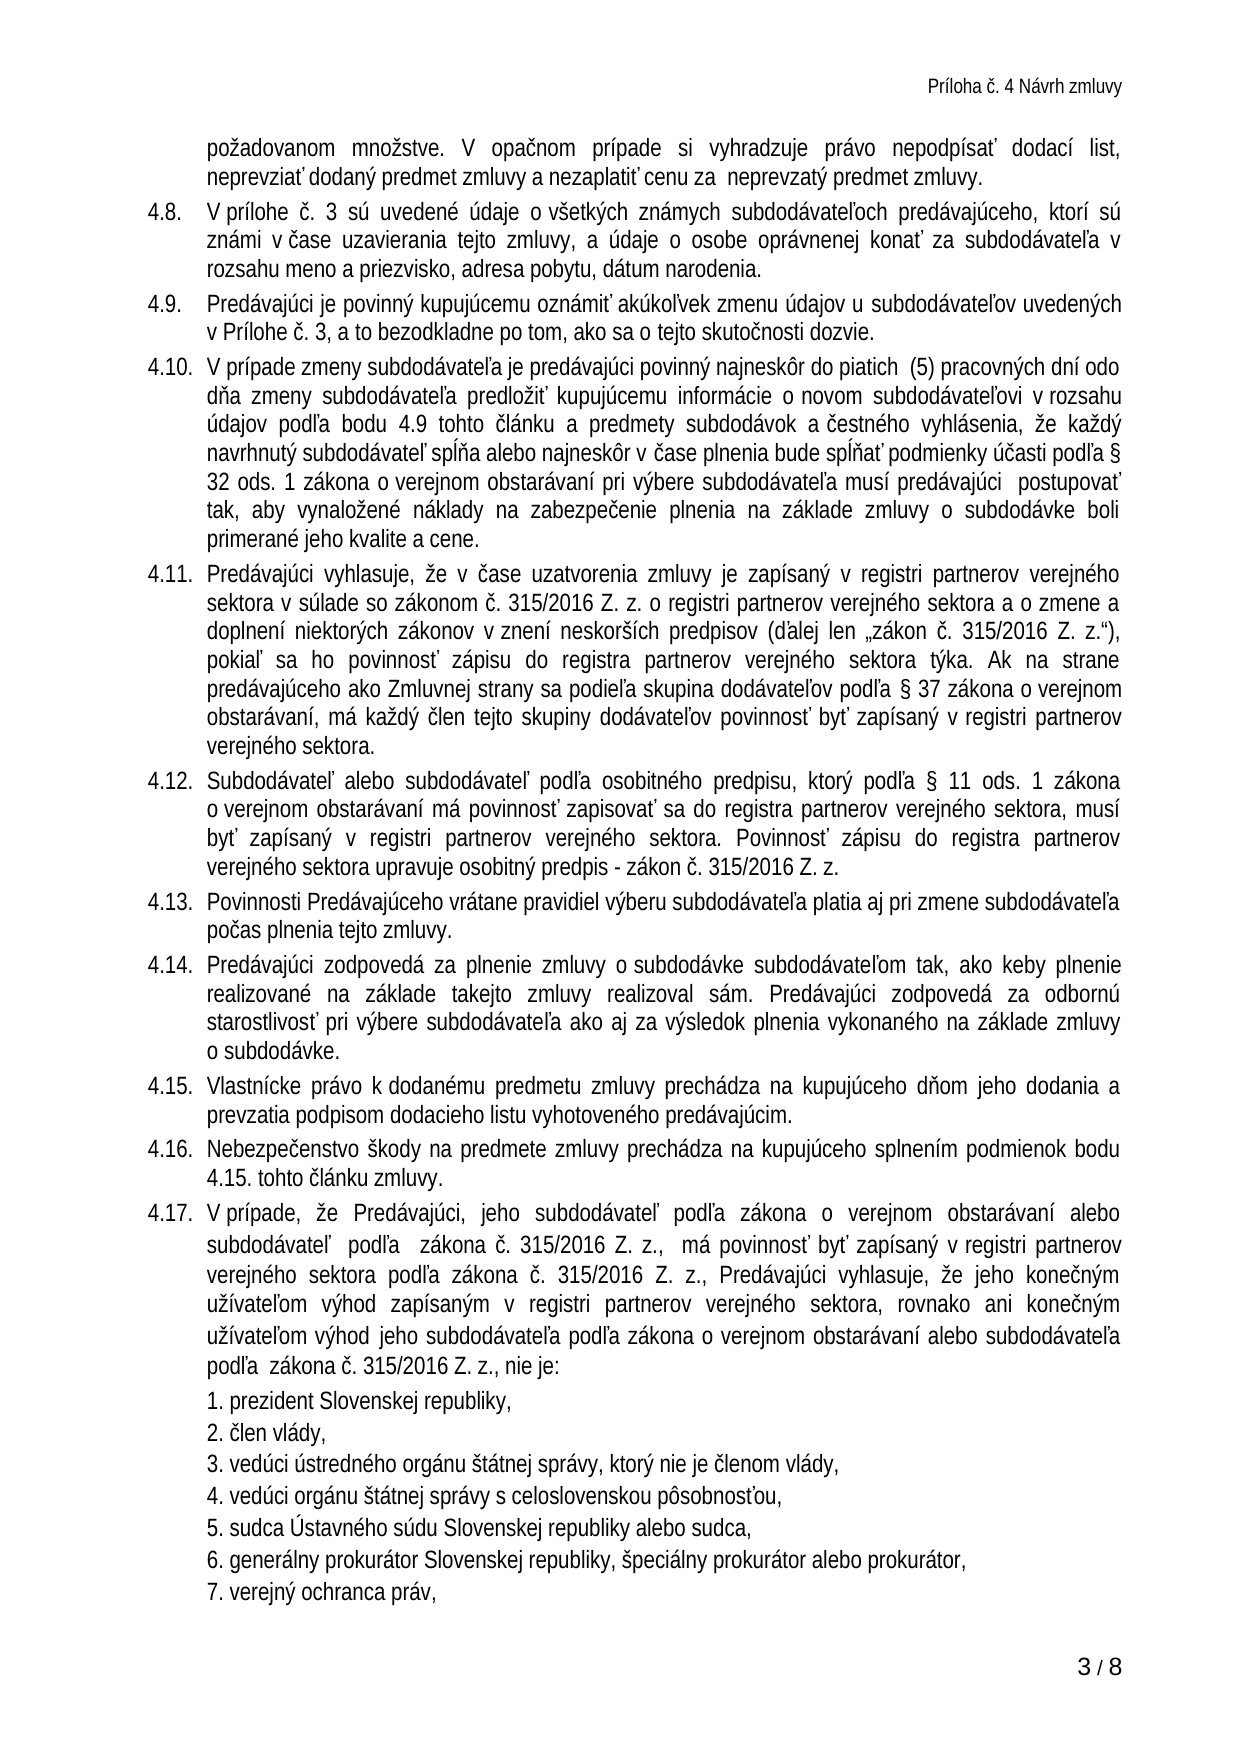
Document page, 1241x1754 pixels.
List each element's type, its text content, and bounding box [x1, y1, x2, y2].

list 5. sudca Ústavného súdu Slovenskej republiky alebo sudca, [207, 1513, 1122, 1542]
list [148, 133, 1122, 190]
list 1. prezident Slovenskej republiky, [207, 1386, 1122, 1414]
list Nebezpečenstvo škody na predmete zmluvy prechádza na kupujúceho splnením podmienok bodu 4.15. tohto článku zmluvy. [148, 1134, 1122, 1192]
list 3. vedúci ústredného orgánu štátnej správy, ktorý nie je členom vlády, [207, 1449, 1122, 1478]
list 6. generálny prokurátor Slovenskej republiky, špeciálny prokurátor alebo prokurátor, [207, 1545, 1122, 1573]
list Povinnosti Predávajúceho vrátane pravidiel výberu subdodávateľa platia aj pri zmene subdodávateľa počas plnenia tejto zmluvy. [148, 887, 1122, 944]
list V prílohe č. 3 sú uvedené údaje o všetkých známych subdodávateľoch predávajúceho, ktorí sú známi v čase uzavierania tejto zmluvy, a údaje o osobe oprávnenej konať za subdodávateľa v rozsahu meno a priezvisko, adresa pobytu, dátum narodenia. [148, 196, 1122, 282]
list 4. vedúci orgánu štátnej správy s celoslovenskou pôsobnosťou, [207, 1481, 1122, 1510]
list 2. člen vlády, [207, 1418, 1122, 1446]
list Predávajúci zodpovedá za plnenie zmluvy o subdodávke subdodávateľom tak, ako keby plnenie realizované na základe takejto zmluvy realizoval sám. Predávajúci zodpovedá za odbornú starostlivosť pri výbere subdodávateľa ako aj za výsledok plnenia vykonaného na základe zmluvy o subdodávke. [148, 950, 1122, 1065]
list Predávajúci je povinný kupujúcemu oznámiť akúkoľvek zmenu údajov u subdodávateľov uvedených v Prílohe č. 3, a to bezodkladne po tom, ako sa o tejto skutočnosti dozvie. [148, 289, 1122, 346]
list Predávajúci vyhlasuje, že v čase uzatvorenia zmluvy je zapísaný v registri partnerov verejného sektora v súlade so zákonom č. 315/2016 Z. z. o registri partnerov verejného sektora a o zmene a doplnení niektorých zákonov v znení neskorších predpisov (ďalej len „zákon č. 315/2016 Z. z.“), pokiaľ sa ho povinnosť zápisu do registra partnerov verejného sektora týka. Ak na strane predávajúceho ako Zmluvnej strany sa podieľa skupina dodávateľov podľa § 37 zákona o verejnom obstarávaní, má každý člen tejto skupiny dodávateľov povinnosť byť zapísaný v registri partnerov verejného sektora. [148, 559, 1122, 759]
list V prípade zmeny subdodávateľa je predávajúci povinný najneskôr do piatich (5) pracovných dní odo dňa zmeny subdodávateľa predložiť kupujúcemu informácie o novom subdodávateľovi v rozsahu údajov podľa bodu 4.9 tohto článku a predmety subdodávok a čestného vyhlásenia, že každý navrhnutý subdodávateľ spĺňa alebo najneskôr v čase plnenia bude spĺňať podmienky účasti podľa § 32 ods. 1 zákona o verejnom obstarávaní pri výbere subdodávateľa musí predávajúci postupovať tak, aby vynaložené náklady na zabezpečenie plnenia na základe zmluvy o subdodávke boli primerané jeho kvalite a cene. [148, 352, 1122, 553]
list V prípade, že Predávajúci, jeho subdodávateľ podľa zákona o verejnom obstarávaní alebo subdodávateľ podľa zákona č. 315/2016 Z. z., má povinnosť byť zapísaný v registri partnerov verejného sektora podľa zákona č. 315/2016 Z. z., Predávajúci vyhlasuje, že jeho konečným užívateľom výhod zapísaným v registri partnerov verejného sektora, rovnako ani konečným užívateľom výhod jeho subdodávateľa podľa zákona o verejnom obstarávaní alebo subdodávateľa podľa zákona č. 315/2016 Z. z., nie je: [148, 1198, 1122, 1380]
list Subdodávateľ alebo subdodávateľ podľa osobitného predpisu, ktorý podľa § 11 ods. 1 zákona o verejnom obstarávaní má povinnosť zapisovať sa do registra partnerov verejného sektora, musí byť zapísaný v registri partnerov verejného sektora. Povinnosť zápisu do registra partnerov verejného sektora upravuje osobitný predpis - zákon č. 315/2016 Z. z. [148, 766, 1122, 880]
list 7. verejný ochranca práv, [207, 1577, 1122, 1605]
list Vlastnícke právo k dodanému predmetu zmluvy prechádza na kupujúceho dňom jeho dodania a prevzatia podpisom dodacieho listu vyhotoveného predávajúcim. [148, 1071, 1122, 1128]
